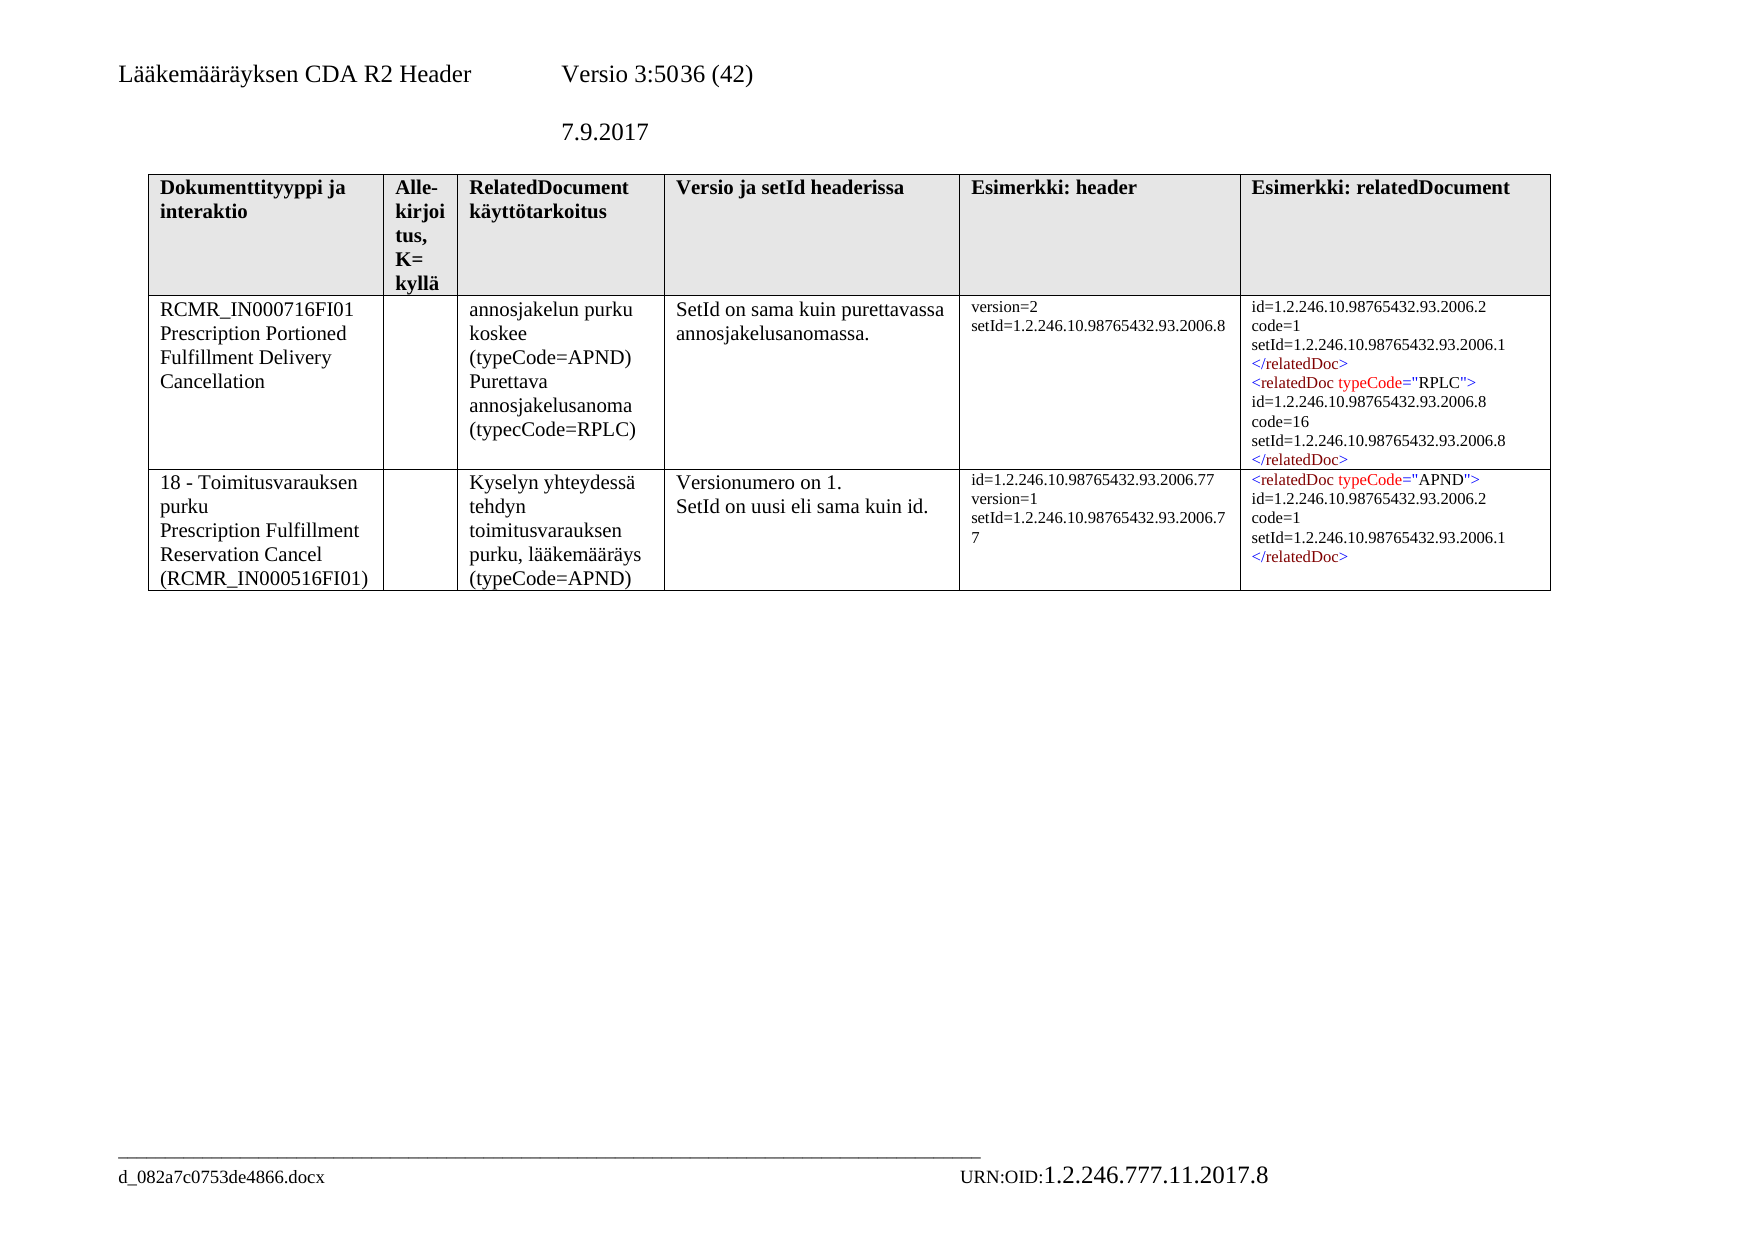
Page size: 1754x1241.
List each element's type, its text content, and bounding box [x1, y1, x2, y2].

table_cell Versionumero on 1. SetId on uusi eli sama kuin id. [665, 470, 959, 590]
table_cell <relatedDoc typeCode="APND"> id=1.2.246.10.98765432.93.2006.2 code=1 setId=1.2.246.10.98765432.93.2006.1 </relatedDoc> [1241, 470, 1550, 590]
table_cell [384, 296, 457, 469]
table_header RelatedDocument käyttötarkoitus [458, 175, 664, 295]
table_cell [384, 470, 457, 590]
table_cell id=1.2.246.10.98765432.93.2006.9 version=2 setId=1.2.246.10.98765432.93.2006.8 [960, 296, 1240, 469]
table_header Esimerkki: header [960, 175, 1240, 295]
table_cell 17 - Annosjakelun purku RCMR_IN000716FI01 Prescription Portioned Fulfillment Delivery Cancellation [149, 296, 383, 469]
table_cell Lääkemääräys, jota annosjakelun purku koskee (typeCode=APND) Purettava annosjakelusanoma (typecCode=RPLC) [458, 296, 664, 469]
table_cell Versionumero kasvaa yhdellä. SetId on sama kuin purettavassa annosjakelusanomassa. [665, 296, 959, 469]
table_header Versio ja setId headerissa [665, 175, 959, 295]
table_header Alle-kirjoitus, K= kyllä [384, 175, 457, 295]
table_cell id=1.2.246.10.98765432.93.2006.77 version=1 setId=1.2.246.10.98765432.93.2006.77 [960, 470, 1240, 590]
table_header Dokumenttityyppi ja interaktio [149, 175, 383, 295]
table_cell Kyselyn yhteydessä tehdyn toimitusvarauksen purku, lääkemääräys (typeCode=APND) [458, 470, 664, 590]
table_header Esimerkki: relatedDocument [1241, 175, 1550, 295]
table_cell 18 - Toimitusvarauksen purku Prescription Fulfillment Reservation Cancel (RCMR_IN000516FI01) [149, 470, 383, 590]
